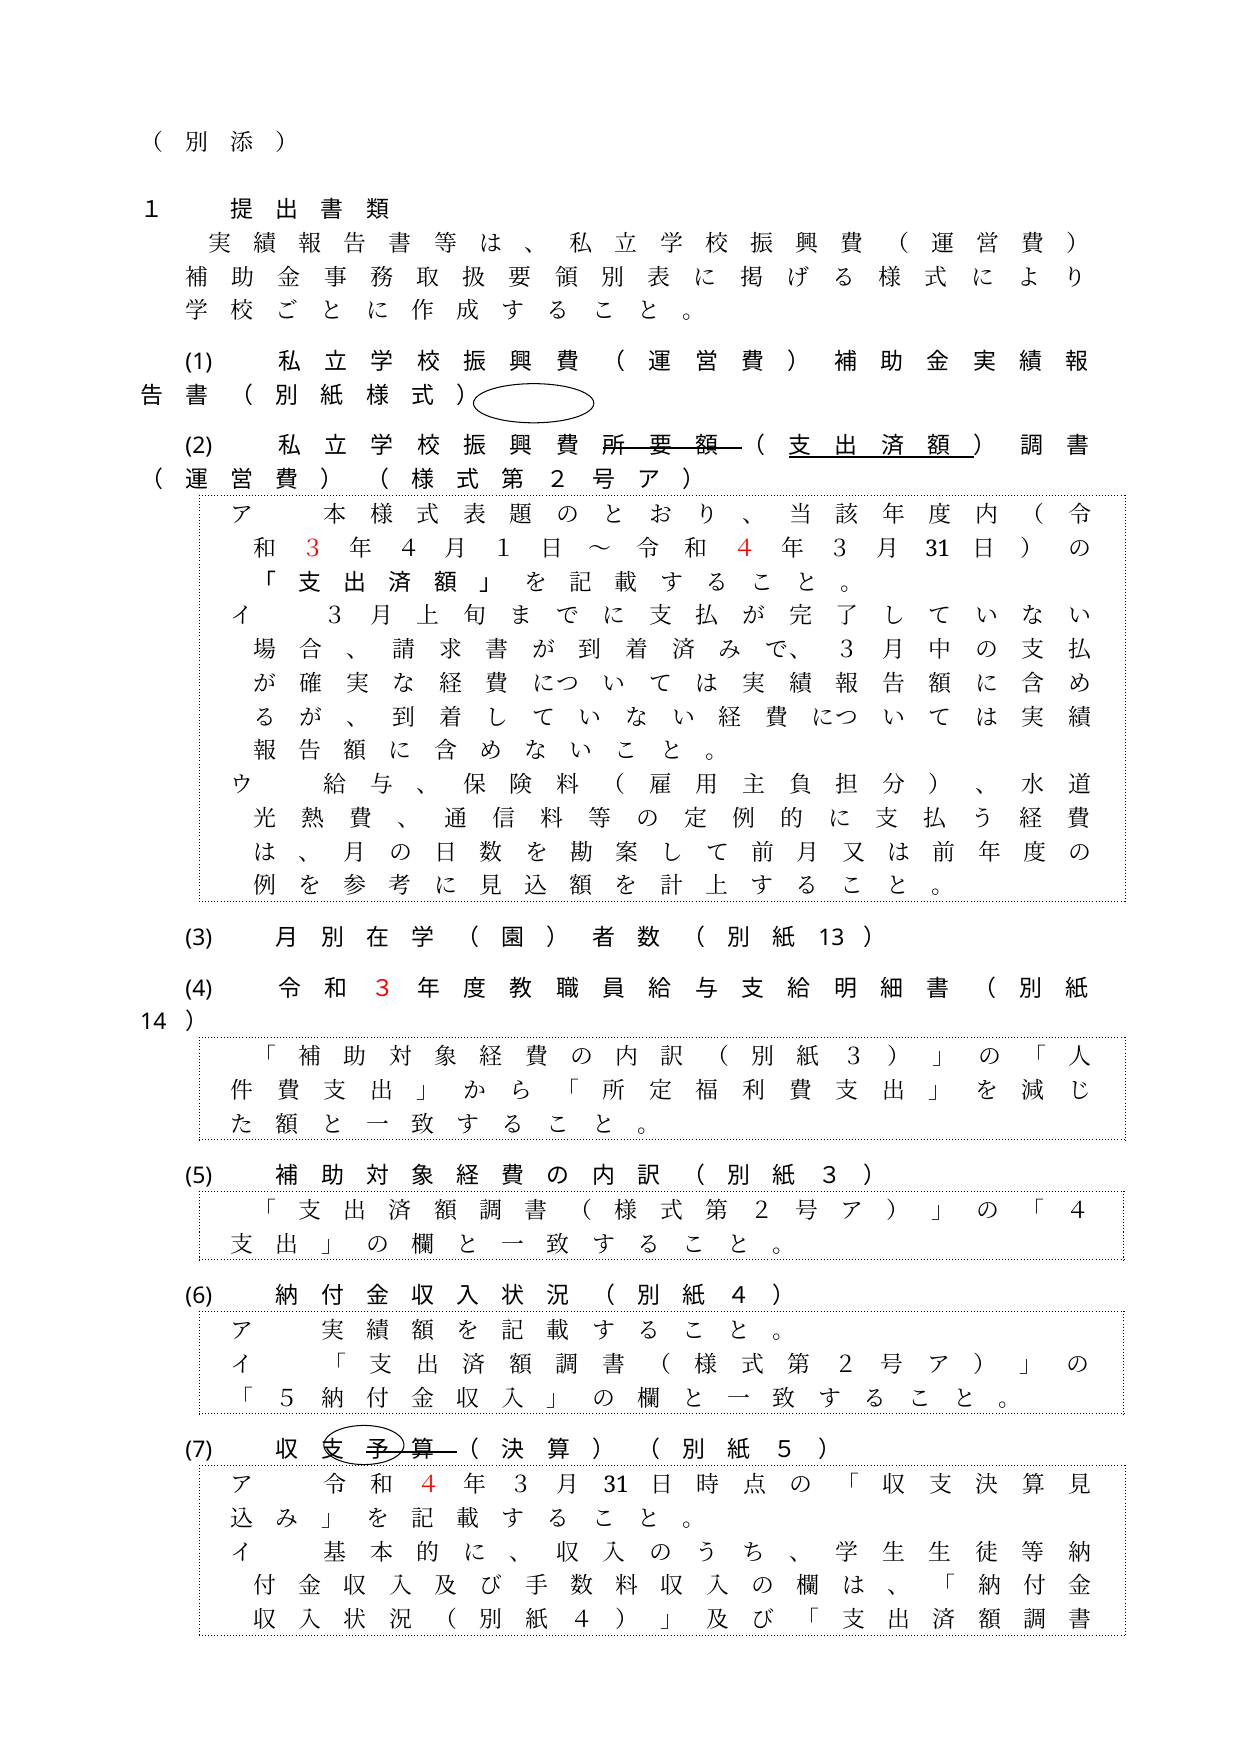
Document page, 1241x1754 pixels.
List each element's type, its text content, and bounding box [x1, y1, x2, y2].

table_header 「補助対象経費の内訳（別紙３）」の「人件費支出」から「所定福利費支出」を減じた額と一致すること。 [199, 1037, 1126, 1139]
text (5) 補助対象経費の内訳（別紙３） [140, 1157, 1112, 1191]
table_header 「支出済額調書（様式第２号ア）」の「４支出」の欄と一致すること。 [199, 1191, 1124, 1259]
text 実績報告書等は、私立学校振興費（運営費）補助金事務取扱要領別表に掲げる様式により、学校ごとに作成すること。 [163, 225, 1112, 326]
text (7) 収支予算（決算）（別紙５） [377, 1431, 1112, 1465]
text (3) 月別在学（園）者数（別紙13） [140, 919, 1112, 952]
text (1) 私立学校振興費（運営費）補助金実績報告書（別紙様式） [140, 343, 1112, 410]
text １ 提出書類 [140, 191, 1112, 225]
text (7) 収支予算（決算）（別紙５） [326, 1431, 403, 1464]
text (2) 私立学校振興費所要額（支出済額）調書（運営費）（様式第２号ア） [140, 427, 1112, 495]
text (7) 収支予算（決算）（別紙５） [140, 1431, 350, 1465]
text (6) 納付金収入状況（別紙４） [140, 1277, 1112, 1311]
table_header ア 本様式表題のとおり、当該年度内（令和３年４月１日～令和４年３月31日）の「支出済額」を記載すること。 イ ３月上旬までに支払が完了していない場合、請求書が到着済みで、３月中の支払が確実な経費については実績報告額に含めるが、到着していない経費については実績報告額に含めないこと。 ウ 給与、保険料（雇用主負担分）、水道光熱費、通信料等の定例的に支払う経費は、月の日数を勘案して前月又は前年度の例を参考に見込額を計上すること。 [199, 495, 1126, 901]
text （別添） [140, 123, 1112, 157]
text (4) 令和３年度教職員給与支給明細書（別紙14） [140, 969, 1112, 1037]
table_header ア 実績額を記載すること。 イ 「支出済額調書（様式第２号ア）」の「５納付金収入」の欄と一致すること。 [199, 1311, 1124, 1413]
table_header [199, 1465, 1126, 1635]
